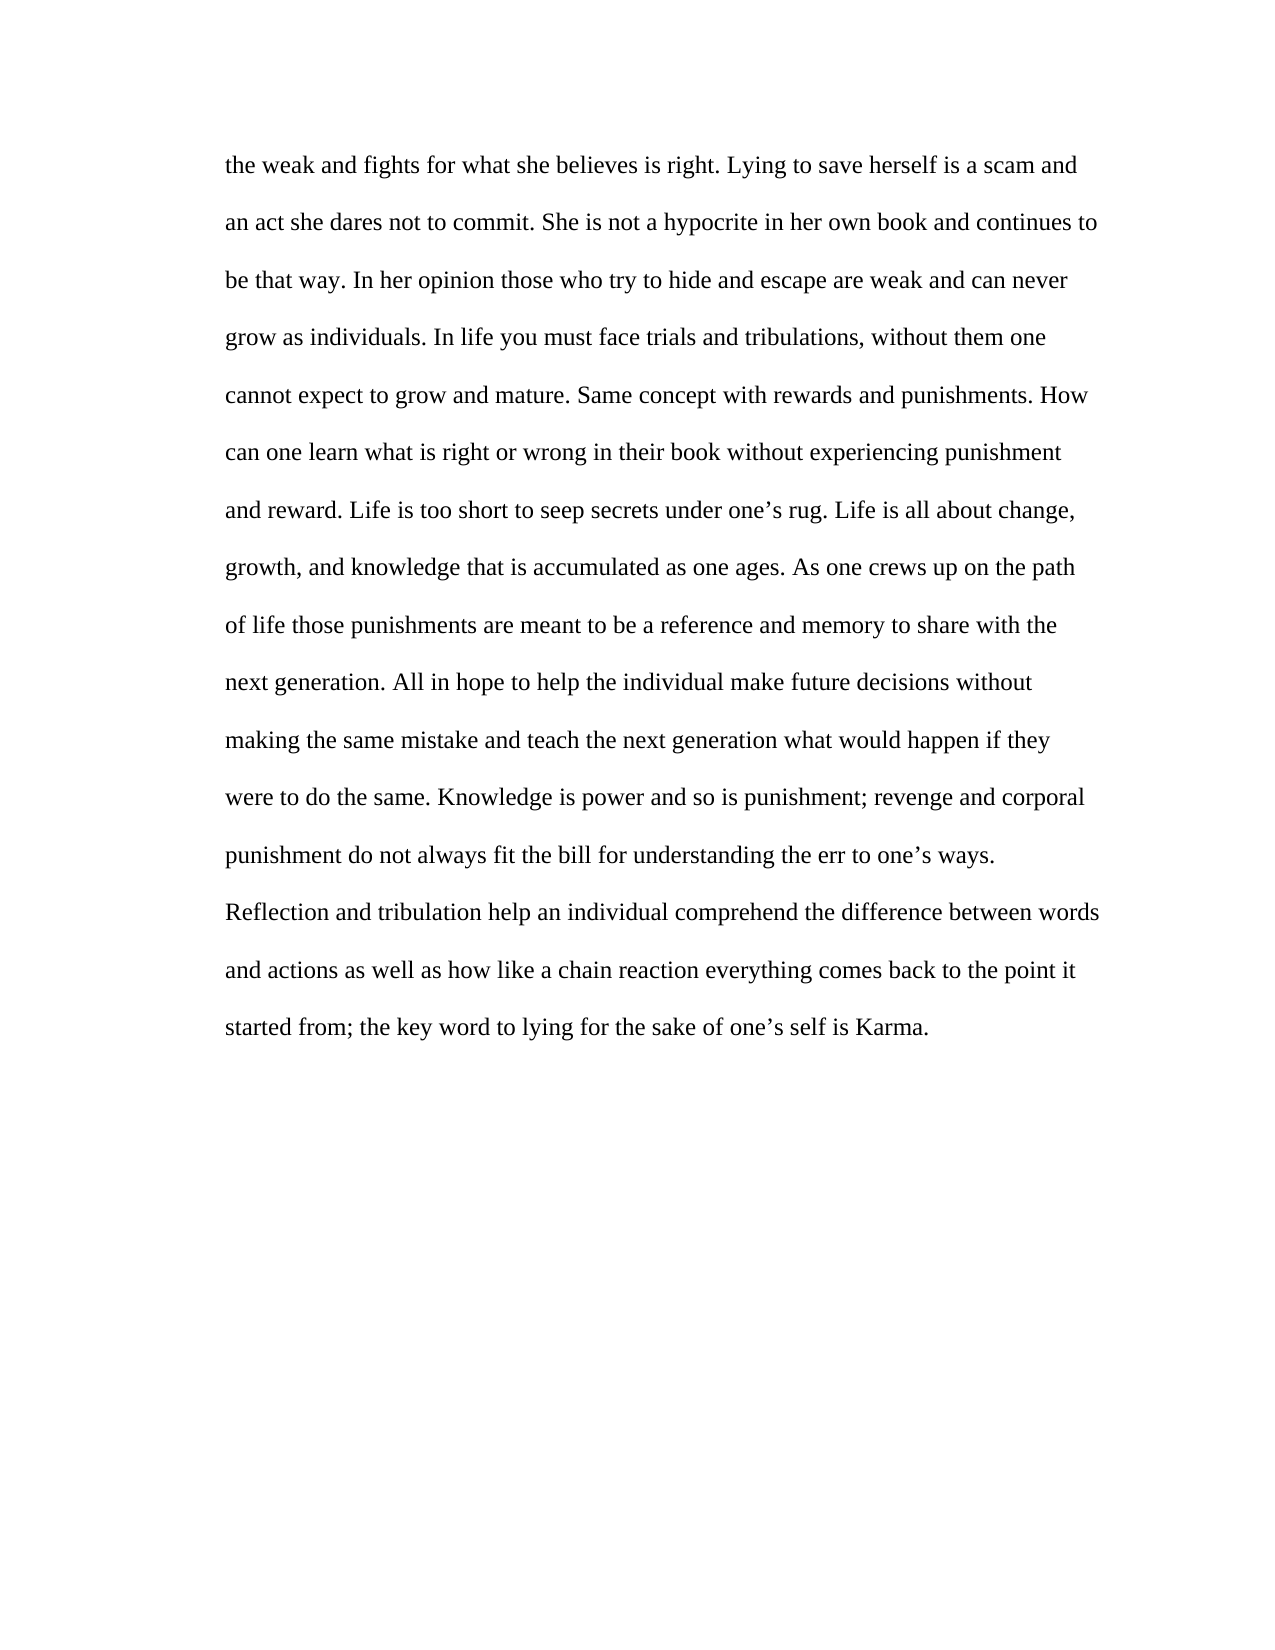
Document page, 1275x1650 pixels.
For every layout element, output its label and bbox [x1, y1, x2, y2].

list [187, 150, 1100, 1041]
